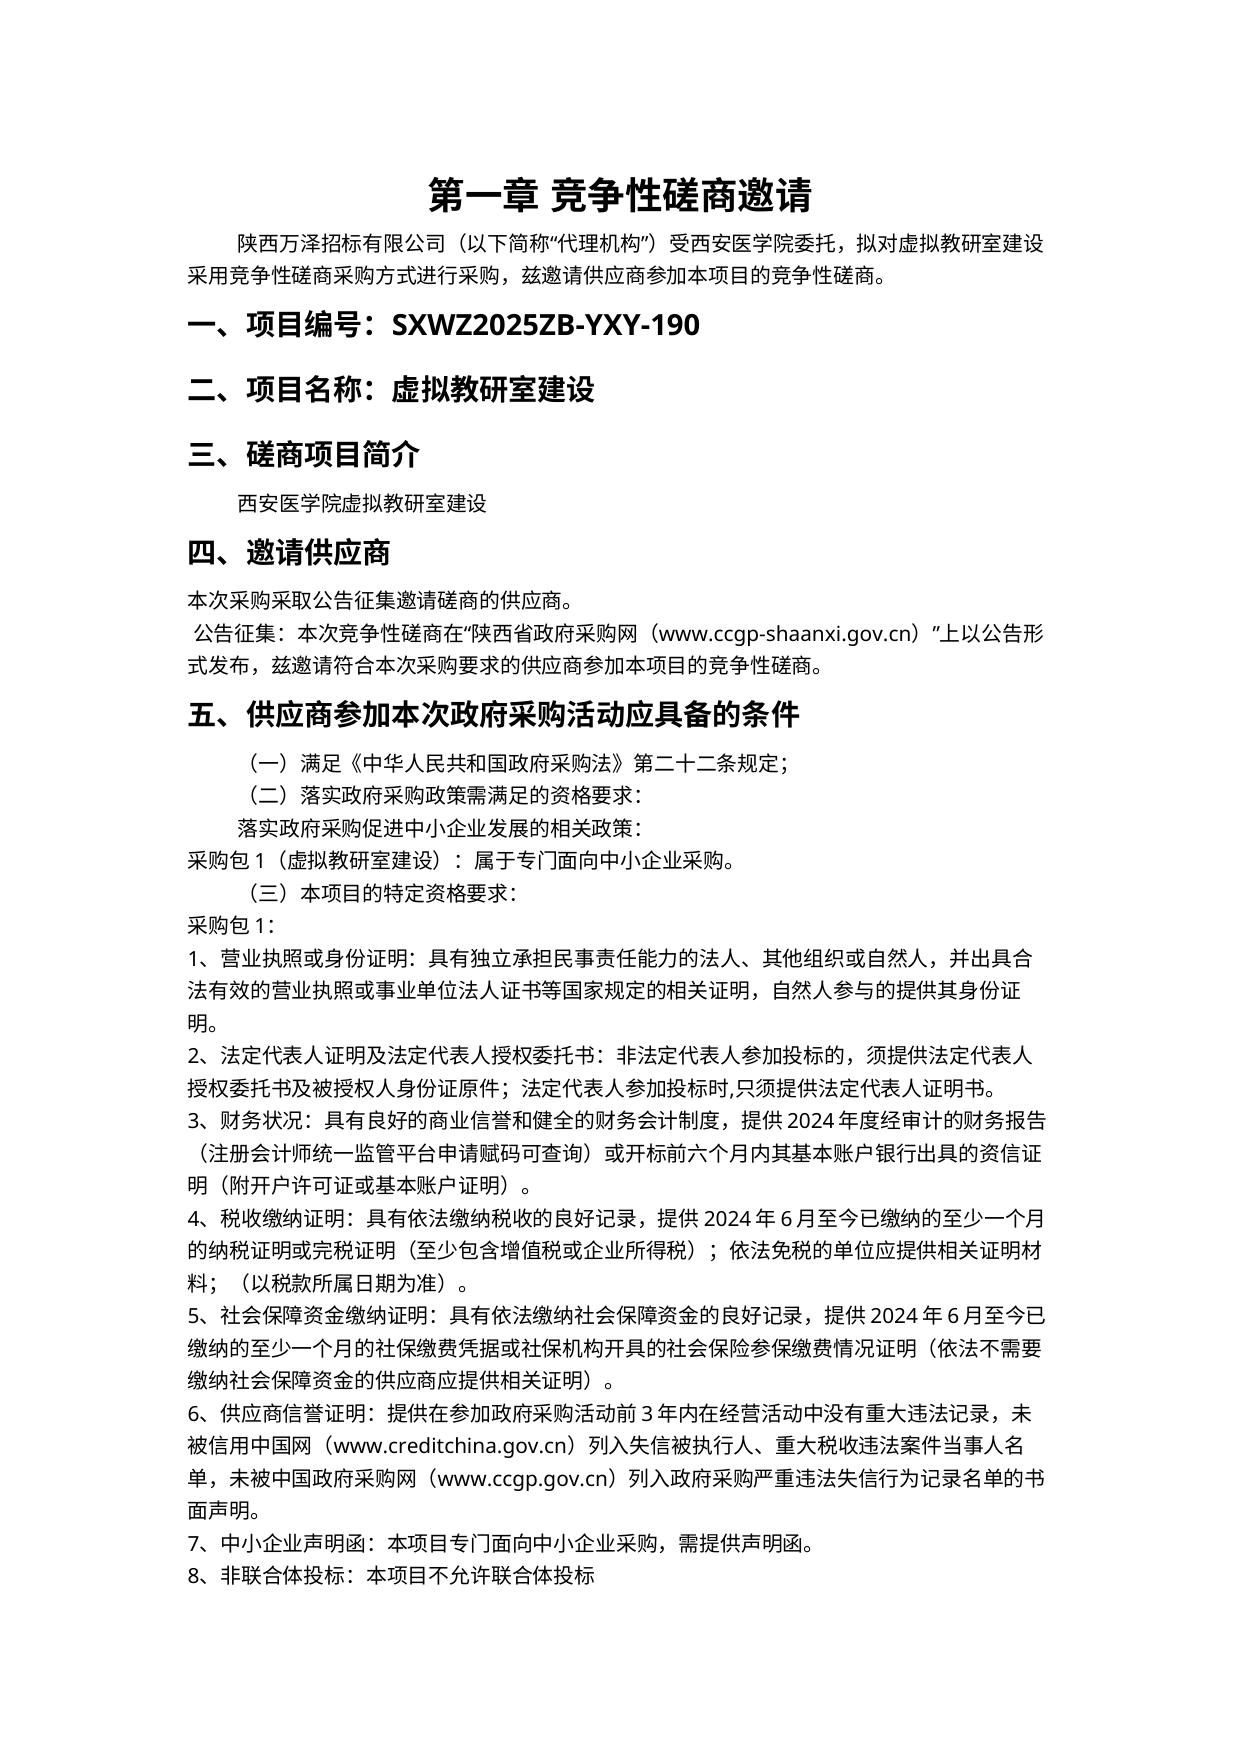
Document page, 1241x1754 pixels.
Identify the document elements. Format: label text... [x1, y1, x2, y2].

text 8、非联合体投标：本项目不允许联合体投标 [187, 1559, 1053, 1592]
text 4、税收缴纳证明：具有依法缴纳税收的良好记录，提供2024年6月至今已缴纳的至少一个月的纳税证明或完税证明（至少包含增值税或企业所得税）；依法免税的单位应提供相关证明材料；（以税款所属日期为准）。 [187, 1202, 1053, 1299]
text 7、中小企业声明函：本项目专门面向中小企业采购，需提供声明函。 [187, 1527, 1053, 1559]
text 西安医学院虚拟教研室建设 [187, 487, 1053, 519]
text 本次采购采取公告征集邀请磋商的供应商。 [187, 584, 1053, 617]
text 2、法定代表人证明及法定代表人授权委托书：非法定代表人参加投标的，须提供法定代表人授权委托书及被授权人身份证原件；法定代表人参加投标时,只须提供法定代表人证明书。 [187, 1039, 1053, 1104]
text 采购包1（虚拟教研室建设）：属于专门面向中小企业采购。 [187, 844, 1053, 877]
text （三）本项目的特定资格要求： [187, 877, 1053, 909]
text 一、项目编号：SXWZ2025ZB-YXY-190 [187, 292, 1053, 357]
text 5、社会保障资金缴纳证明：具有依法缴纳社会保障资金的良好记录，提供2024年6月至今已缴纳的至少一个月的社保缴费凭据或社保机构开具的社会保险参保缴费情况证明（依法不需要缴纳社会保障资金的供应商应提供相关证明）。 [187, 1299, 1053, 1397]
text （二）落实政府采购政策需满足的资格要求： [187, 779, 1053, 812]
text 第一章 竞争性磋商邀请 [187, 162, 1053, 227]
text （一）满足《中华人民共和国政府采购法》第二十二条规定； [187, 747, 1053, 779]
text 6、供应商信誉证明：提供在参加政府采购活动前3年内在经营活动中没有重大违法记录，未被信用中国网（www.creditchina.gov.cn）列入失信被执行人、重大税收违法案件当事人名单，未被中国政府采购网（www.ccgp.gov.cn）列入政府采购严重违法失信行为记录名单的书面声明。 [187, 1397, 1053, 1527]
text 采购包1： [187, 909, 1053, 942]
text 公告征集：本次竞争性磋商在“陕西省政府采购网（www.ccgp-shaanxi.gov.cn）”上以公告形式发布，兹邀请符合本次采购要求的供应商参加本项目的竞争性磋商。 [187, 617, 1053, 682]
text 二、项目名称：虚拟教研室建设 [187, 357, 1053, 422]
text 陕西万泽招标有限公司（以下简称“代理机构”）受西安医学院委托，拟对虚拟教研室建设采用竞争性磋商采购方式进行采购，兹邀请供应商参加本项目的竞争性磋商。 [187, 227, 1053, 292]
text 五、供应商参加本次政府采购活动应具备的条件 [187, 682, 1053, 747]
text 三、磋商项目简介 [187, 422, 1053, 487]
text 1、营业执照或身份证明：具有独立承担民事责任能力的法人、其他组织或自然人，并出具合法有效的营业执照或事业单位法人证书等国家规定的相关证明，自然人参与的提供其身份证明。 [187, 942, 1053, 1039]
text 3、财务状况：具有良好的商业信誉和健全的财务会计制度，提供2024年度经审计的财务报告（注册会计师统一监管平台申请赋码可查询）或开标前六个月内其基本账户银行出具的资信证明（附开户许可证或基本账户证明）。 [187, 1104, 1053, 1202]
text 四、邀请供应商 [187, 519, 1053, 584]
text 落实政府采购促进中小企业发展的相关政策： [187, 812, 1053, 844]
